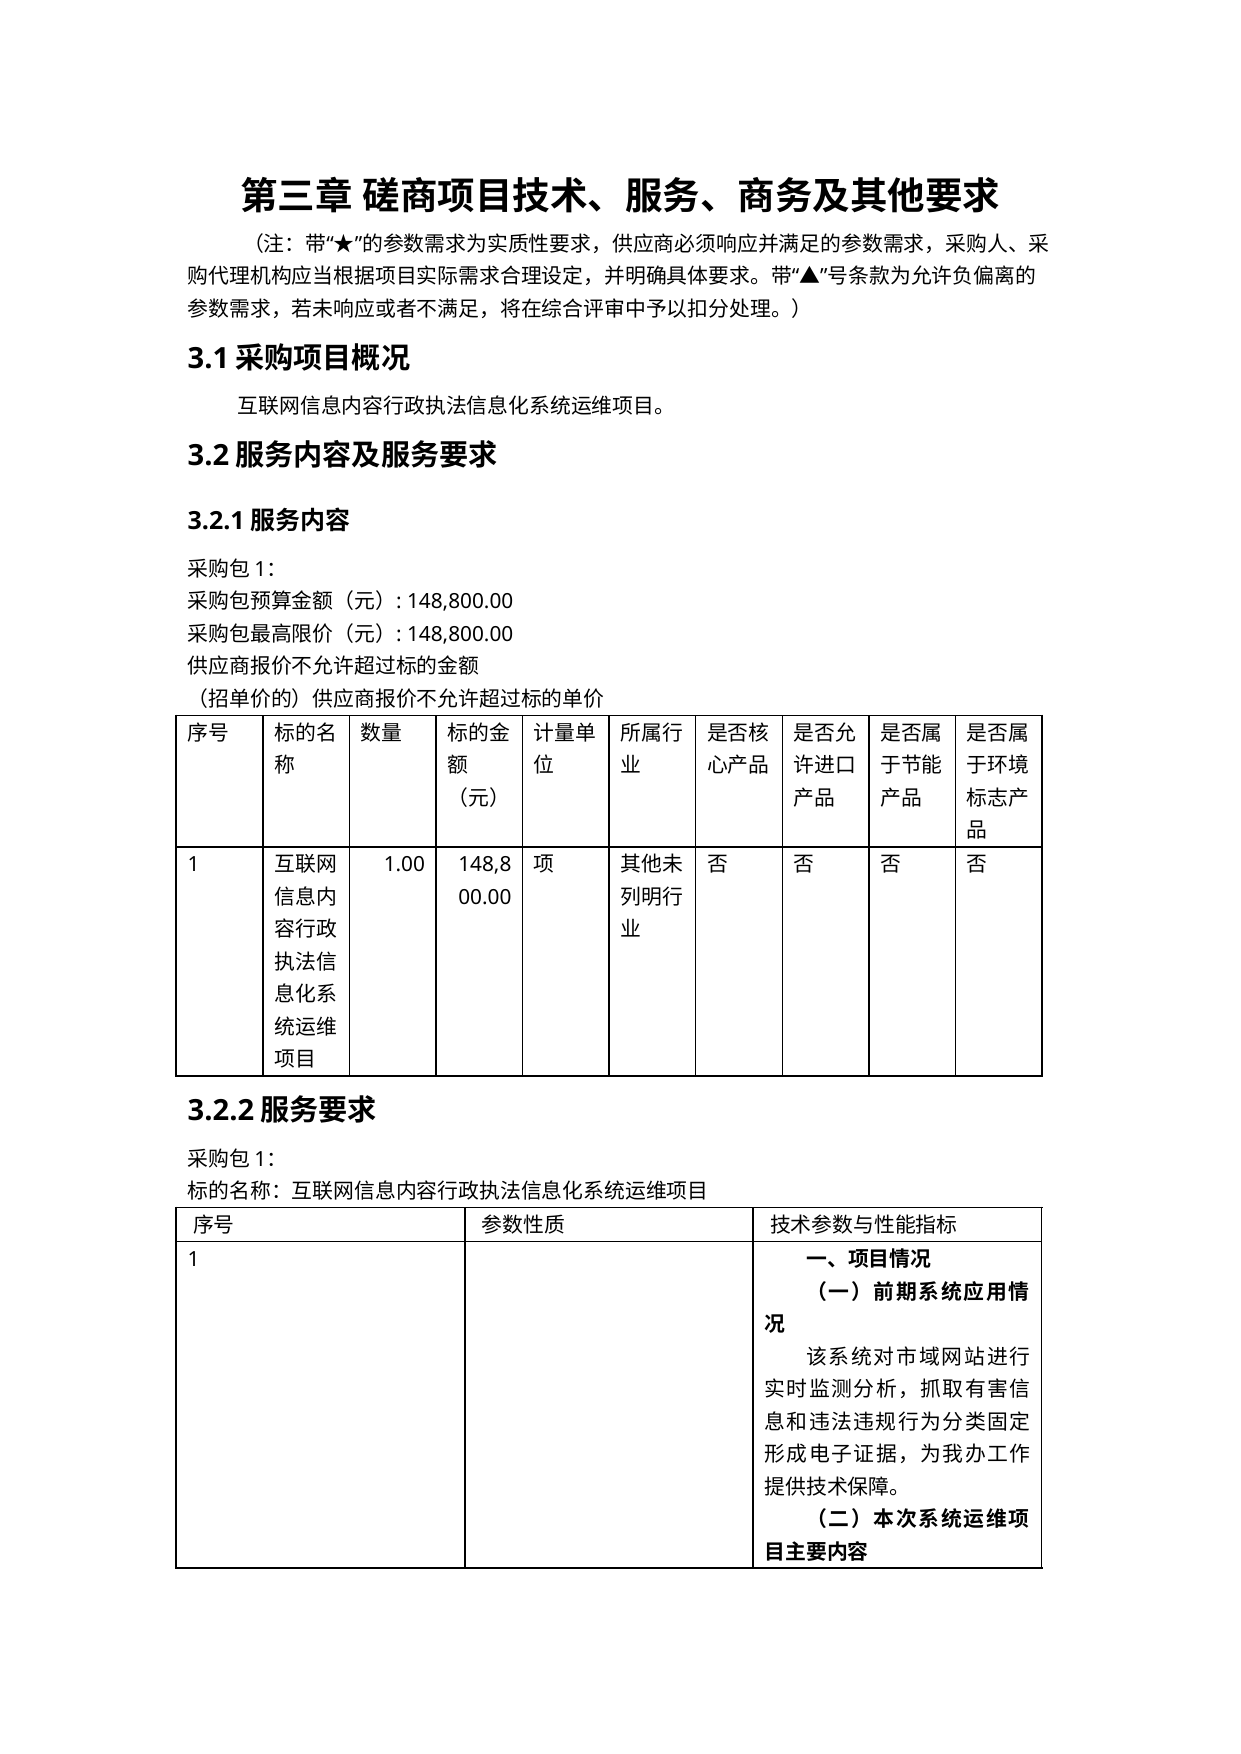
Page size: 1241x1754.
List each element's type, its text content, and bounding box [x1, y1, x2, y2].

table_cell 1.00 [350, 848, 435, 1075]
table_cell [754, 1242, 1041, 1567]
table_cell 否 [870, 848, 955, 1075]
table_cell 1 [177, 848, 262, 1075]
table_cell 148,800.00 [437, 848, 522, 1075]
table_cell 否 [783, 848, 868, 1075]
table_cell 否 [696, 848, 782, 1075]
table_header 标的名称 [264, 716, 349, 846]
text 标的名称：互联网信息内容行政执法信息化系统运维项目 [187, 1174, 1053, 1207]
table_header 数量 [350, 716, 435, 846]
table_header 技术参数与性能指标 [754, 1208, 1041, 1241]
table_cell 否 [956, 848, 1041, 1075]
text （招单价的）供应商报价不允许超过标的单价 [187, 682, 1053, 714]
text 采购包1： [187, 552, 1053, 584]
table_cell 其他未列明行业 [610, 848, 695, 1075]
table_header 序号 [177, 716, 262, 846]
text 供应商报价不允许超过标的金额 [187, 649, 1053, 682]
text 3.2.2服务要求 [187, 1077, 1053, 1142]
table_cell [466, 1242, 752, 1567]
text 3.2服务内容及服务要求 [187, 422, 1053, 487]
table_header 标的金额 （元） [437, 716, 522, 846]
text 采购包最高限价（元）: 148,800.00 [187, 617, 1053, 649]
table_header 是否属于节能产品 [870, 716, 955, 846]
text 3.1采购项目概况 [187, 324, 1053, 389]
table_header 序号 [177, 1208, 464, 1241]
text 采购包预算金额（元）: 148,800.00 [187, 584, 1053, 617]
text 3.2.1服务内容 [187, 487, 1053, 552]
text 第三章 磋商项目技术、服务、商务及其他要求 [187, 162, 1053, 227]
text 采购包1： [187, 1142, 1053, 1174]
text 互联网信息内容行政执法信息化系统运维项目。 [187, 389, 1053, 422]
table_header 所属行业 [610, 716, 695, 846]
table_cell 项 [523, 848, 608, 1075]
table_header 是否允许进口产品 [783, 716, 868, 846]
table_header 是否属于环境标志产品 [956, 716, 1041, 846]
text （注：带“★”的参数需求为实质性要求，供应商必须响应并满足的参数需求，采购人、采购代理机构应当根据项目实际需求合理设定，并明确具体要求。带“▲”号条款为允许负偏离的参数需求，若未响应或者不满足，将在综合评审中予以扣分处理。） [187, 227, 1053, 324]
table_header 计量单位 [523, 716, 608, 846]
table_header 参数性质 [466, 1208, 752, 1241]
table_cell 1 [177, 1242, 464, 1567]
table_cell 互联网信息内容行政执法信息化系统运维项目 [264, 848, 349, 1075]
table_header 是否核心产品 [696, 716, 782, 846]
